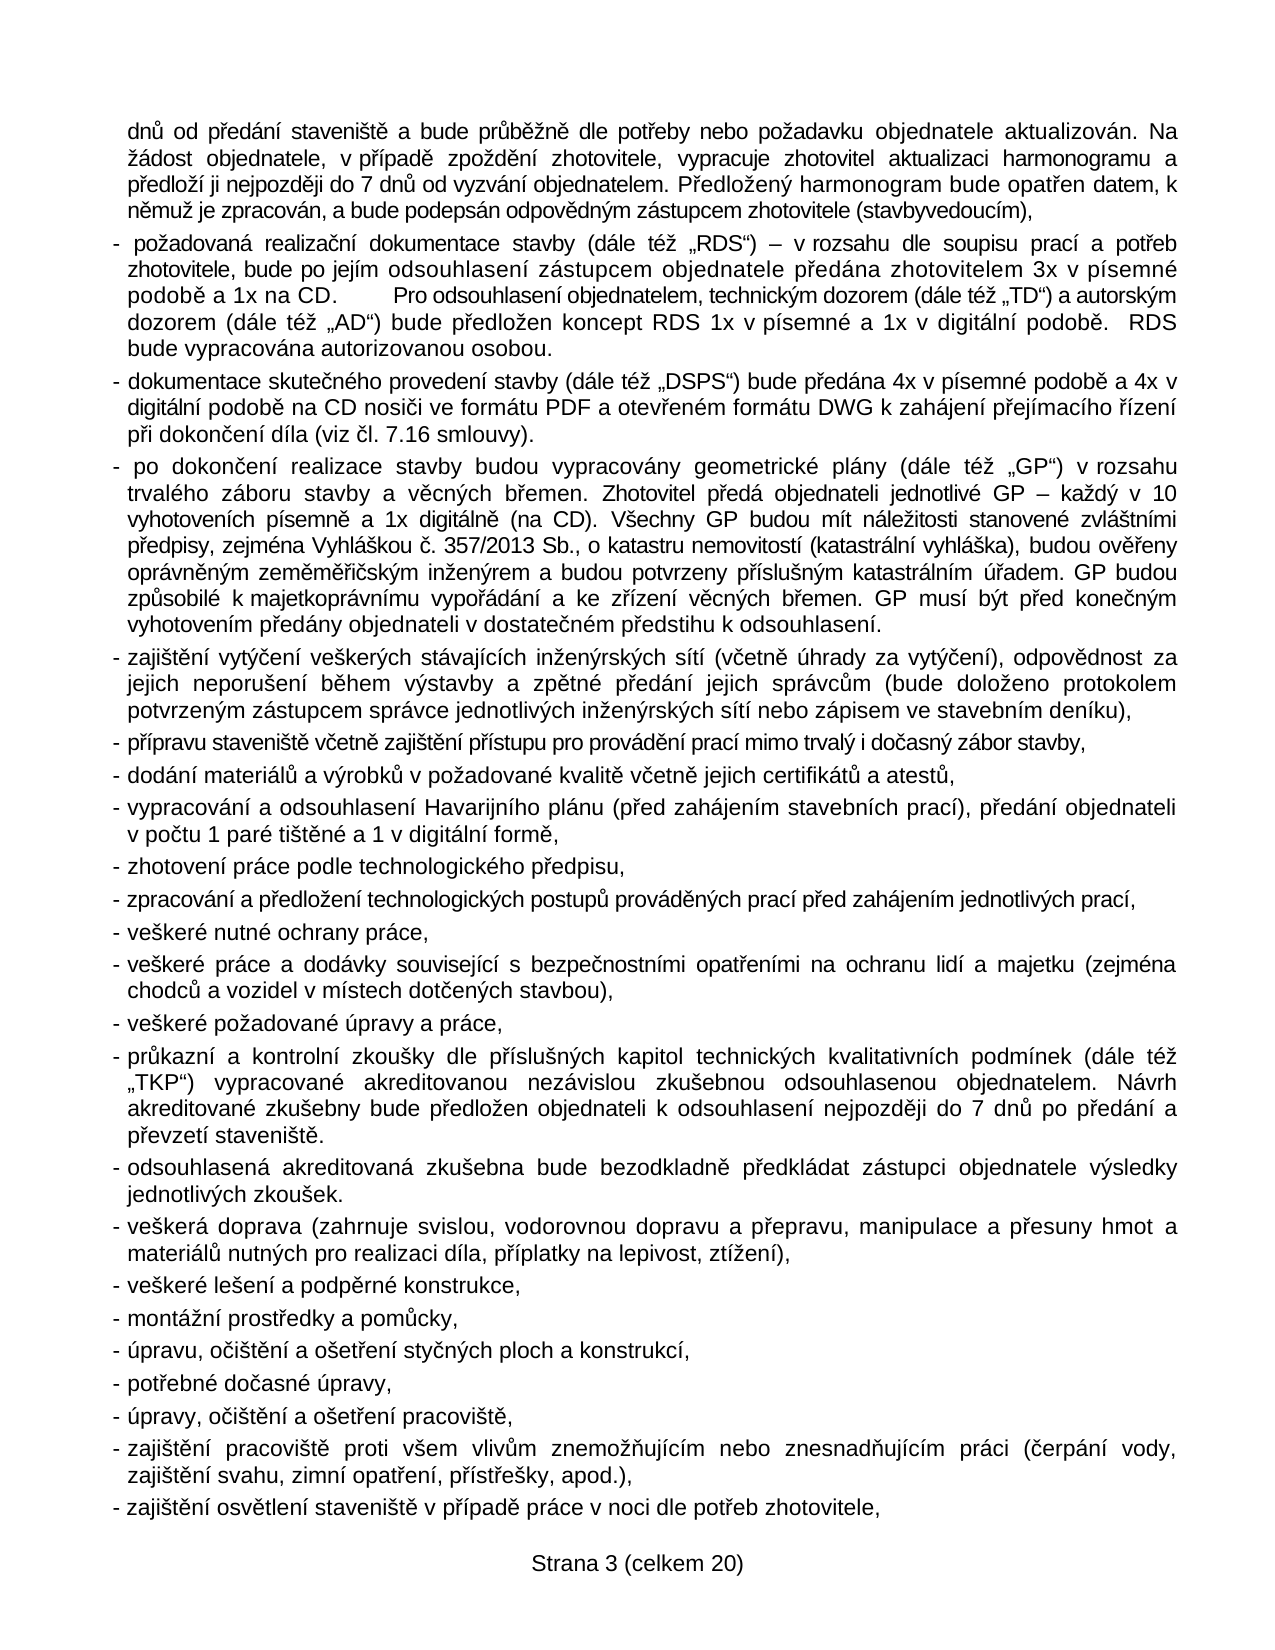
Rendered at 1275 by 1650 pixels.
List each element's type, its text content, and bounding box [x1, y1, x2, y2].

text - veškerá doprava (zahrnuje svislou, vodorovnou dopravu a přepravu, manipulace a přesuny hmot a materiálů nutných pro realizaci díla, příplatky na lepivost, ztížení), [112, 1213, 1177, 1266]
text - průkazní a kontrolní zkoušky dle příslušných kapitol technických kvalitativních podmínek (dále též „TKP“) vypracované akreditovanou nezávislou zkušebnou odsouhlasenou objednatelem. Návrh akreditované zkušebny bude předložen objednateli k odsouhlasení nejpozději do 7 dnů po předání a převzetí staveniště. [112, 1043, 1177, 1148]
text - zhotovení práce podle technologického předpisu, [112, 853, 1177, 880]
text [112, 118, 1177, 223]
text - zajištění osvětlení staveniště v případě práce v noci dle potřeb zhotovitele, [112, 1494, 1177, 1521]
text - přípravu staveniště včetně zajištění přístupu pro provádění prací mimo trvalý i dočasný zábor stavby, [112, 729, 1177, 756]
text - úpravy, očištění a ošetření pracoviště, [112, 1403, 1177, 1429]
text - dokumentace skutečného provedení stavby (dále též „DSPS“) bude předána 4x v písemné podobě a 4x v digitální podobě na CD nosiči ve formátu PDF a otevřeném formátu DWG k zahájení přejímacího řízení při dokončení díla (viz čl. 7.16 smlouvy). [112, 368, 1177, 447]
text - montážní prostředky a pomůcky, [112, 1305, 1177, 1331]
text - zpracování a předložení technologických postupů prováděných prací před zahájením jednotlivých prací, [112, 886, 1177, 912]
text - potřebné dočasné úpravy, [112, 1370, 1177, 1396]
text - zajištění pracoviště proti všem vlivům znemožňujícím nebo znesnadňujícím práci (čerpání vody, zajištění svahu, zimní opatření, přístřešky, apod.), [112, 1435, 1177, 1488]
text - veškeré lešení a podpěrné konstrukce, [112, 1272, 1177, 1299]
text - vypracování a odsouhlasení Havarijního plánu (před zahájením stavebních prací), předání objednateli v počtu 1 paré tištěné a 1 v digitální formě, [112, 794, 1177, 847]
text - zajištění vytýčení veškerých stávajících inženýrských sítí (včetně úhrady za vytýčení), odpovědnost za jejich neporušení během výstavby a zpětné předání jejich správcům (bude doloženo protokolem potvrzeným zástupcem správce jednotlivých inženýrských sítí nebo zápisem ve stavebním deníku), [112, 644, 1177, 723]
text - veškeré práce a dodávky související s bezpečnostními opatřeními na ochranu lidí a majetku (zejména chodců a vozidel v místech dotčených stavbou), [112, 951, 1177, 1004]
text - veškeré nutné ochrany práce, [112, 918, 1177, 945]
text - odsouhlasená akreditovaná zkušebna bude bezodkladně předkládat zástupci objednatele výsledky jednotlivých zkoušek. [112, 1154, 1177, 1207]
text - požadovaná realizační dokumentace stavby (dále též „RDS“) – v rozsahu dle soupisu prací a potřeb zhotovitele, bude po jejím odsouhlasení zástupcem objednatele předána zhotovitelem 3x v písemné podobě a 1x na CD. Pro odsouhlasení objednatelem, technickým dozorem (dále též „TD“) a autorským dozorem (dále též „AD“) bude předložen koncept RDS 1x v písemné a 1x v digitální podobě. RDS bude vypracována autorizovanou osobou. [112, 230, 1177, 362]
text - dodání materiálů a výrobků v požadované kvalitě včetně jejich certifikátů a atestů, [112, 762, 1177, 788]
text - po dokončení realizace stavby budou vypracovány geometrické plány (dále též „GP“) v rozsahu trvalého záboru stavby a věcných břemen. Zhotovitel předá objednateli jednotlivé GP – každý v 10 vyhotoveních písemně a 1x digitálně (na CD). Všechny GP budou mít náležitosti stanovené zvláštními předpisy, zejména Vyhláškou č. 357/2013 Sb., o katastru nemovitostí (katastrální vyhláška), budou ověřeny oprávněným zeměměřičským inženýrem a budou potvrzeny příslušným katastrálním úřadem. GP budou způsobilé k majetkoprávnímu vypořádání a ke zřízení věcných břemen. GP musí být před konečným vyhotovením předány objednateli v dostatečném předstihu k odsouhlasení. [112, 453, 1177, 638]
text - veškeré požadované úpravy a práce, [112, 1010, 1177, 1036]
text - úpravu, očištění a ošetření styčných ploch a konstrukcí, [112, 1337, 1177, 1364]
